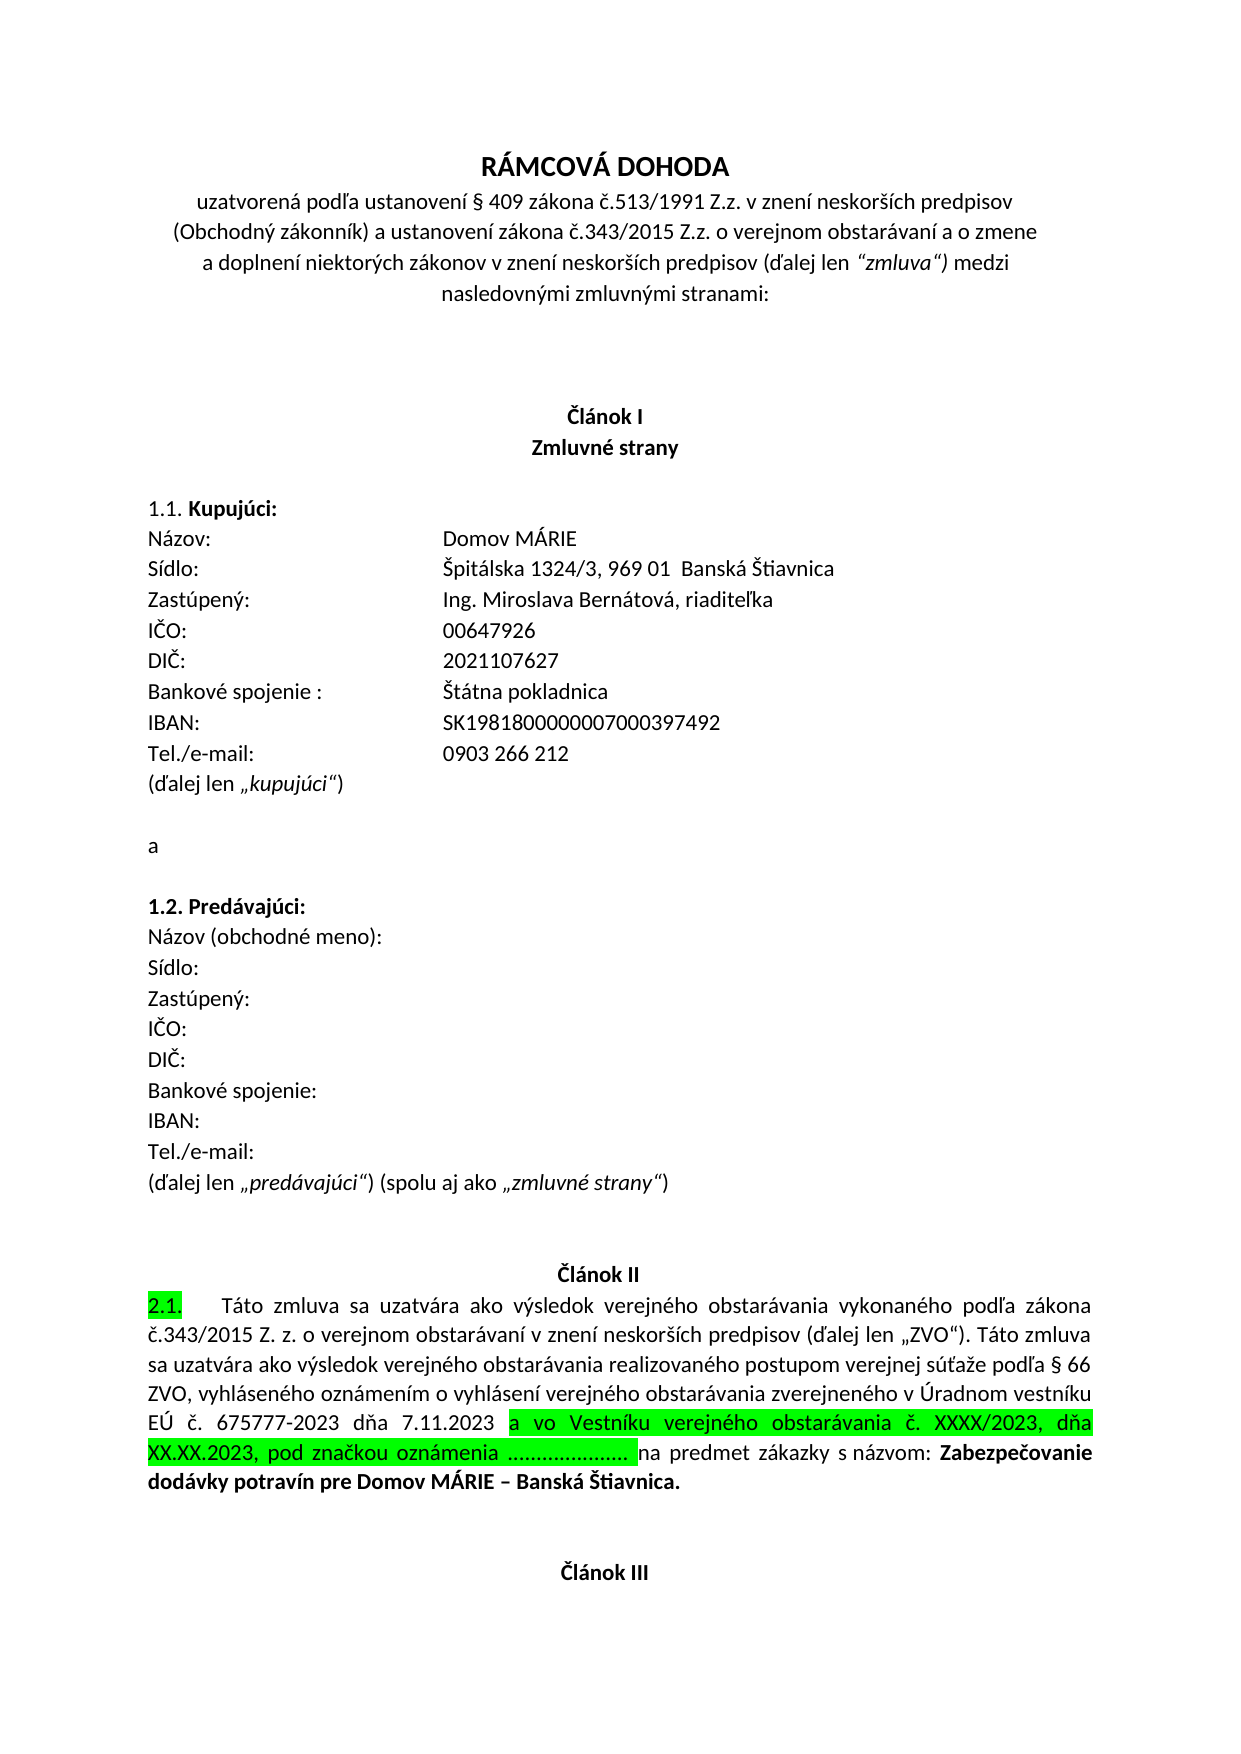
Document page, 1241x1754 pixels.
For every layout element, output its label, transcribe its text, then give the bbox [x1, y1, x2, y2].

list Kupujúci: [148, 494, 1093, 522]
text IBAN: [148, 1107, 1063, 1134]
list Predávajúci: [148, 892, 1093, 921]
text RÁMCOVÁ DOHODA [148, 148, 1063, 183]
text uzatvorená podľa ustanovení § 409 zákona č.513/1991 Z.z. v znení neskorších predpisov (Obchodný zákonník) a ustanovení zákona č.343/2015 Z.z. o verejnom obstarávaní a o zmene a doplnení niektorých zákonov v znení neskorších predpisov (ďalej len “zmluva“) medzi nasledovnými zmluvnými stranami: [148, 187, 1063, 307]
text DIČ: 2021107627 [148, 647, 1063, 675]
text Zastúpený: Ing. Miroslava Bernátová, riaditeľka [148, 585, 1063, 613]
text Bankové spojenie : Štátna pokladnica [148, 677, 1063, 705]
text DIČ: [148, 1045, 1063, 1073]
text Zastúpený: [148, 984, 1063, 1012]
list Táto zmluva sa uzatvára ako výsledok verejného obstarávania vykonaného podľa zákona č.343/2015 Z. z. o verejnom obstarávaní v znení neskorších predpisov (ďalej len „ZVO“). Táto zmluva sa uzatvára ako výsledok verejného obstarávania realizovaného postupom verejnej súťaže podľa § 66 ZVO, vyhláseného oznámením o vyhlásení verejného obstarávania zverejneného v Úradnom vestníku EÚ č. 675777-2023 dňa 7.11.2023 a vo Vestníku verejného obstarávania č. XXXX/2023, dňa XX.XX.2023, pod značkou oznámenia ..................... na predmet zákazky s názvom: Zabezpečovanie dodávky potravín pre Domov MÁRIE – Banská Štiavnica. [148, 1291, 1093, 1495]
text Bankové spojenie: [148, 1076, 1063, 1104]
text IČO: 00647926 [148, 616, 1063, 644]
text Sídlo: [148, 953, 1063, 981]
text Zmluvné strany [148, 433, 1063, 461]
list Názov: Domov MÁRIE [148, 524, 1063, 552]
text Tel./e-mail: [148, 1137, 1063, 1165]
text Článok I [148, 402, 1063, 430]
text Tel./e-mail: 0903 266 212 [148, 739, 1063, 767]
text a [148, 831, 1063, 859]
text IBAN: SK1981800000007000397492 [148, 708, 1063, 736]
text (ďalej len „predávajúci“) (spolu aj ako „zmluvné strany“) [148, 1168, 1063, 1196]
text Sídlo: Špitálska 1324/3, 969 01 Banská Štiavnica [148, 554, 1063, 582]
text Článok II [148, 1260, 1063, 1288]
list Článok III [147, 1558, 1063, 1586]
text (ďalej len „kupujúci“) [148, 769, 1063, 798]
text Názov (obchodné meno): [148, 922, 1063, 950]
text IČO: [148, 1014, 1063, 1042]
